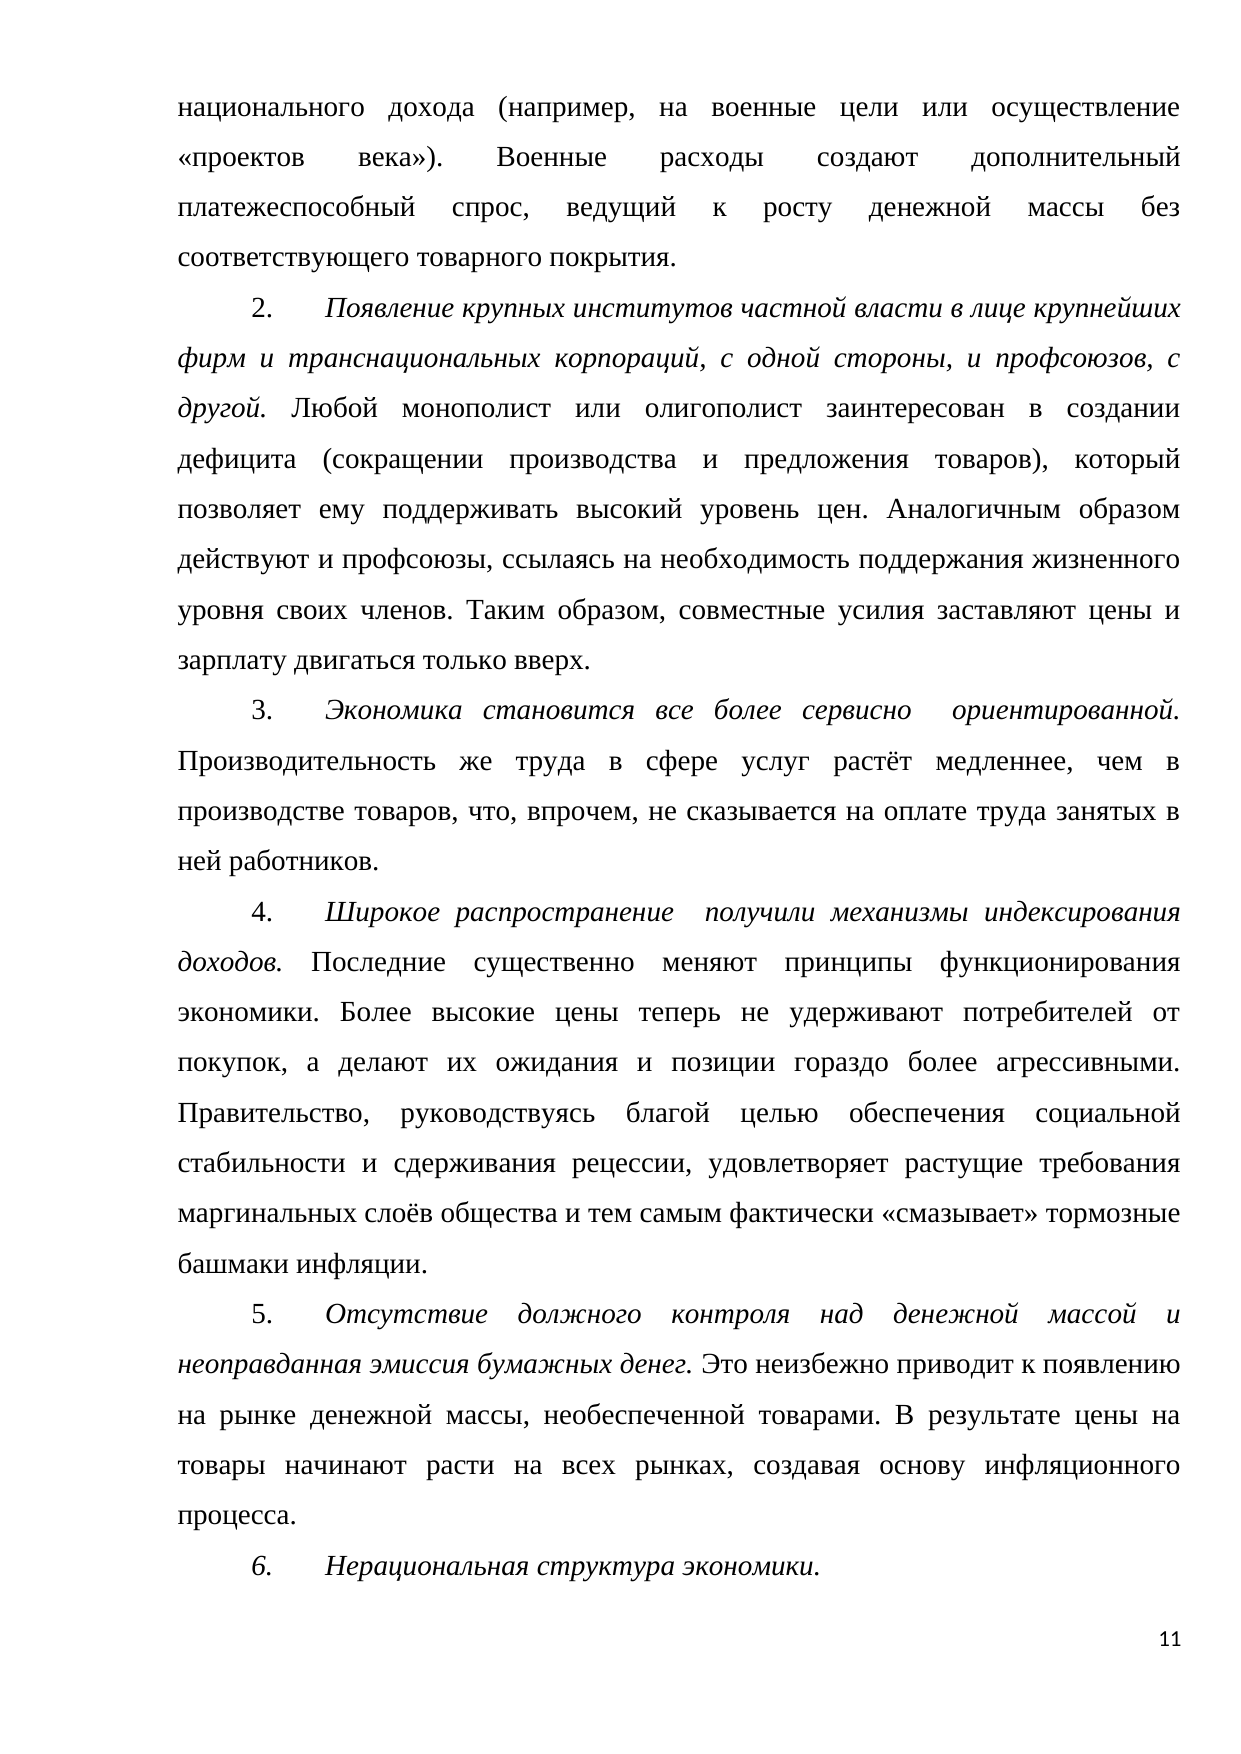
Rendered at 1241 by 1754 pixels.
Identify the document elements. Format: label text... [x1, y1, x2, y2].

list Появление крупных институтов частной власти в лице крупнейших фирм и транснациональных корпораций, с одной стороны, и профсоюзов, с другой. Любой монополист или олигополист заинтересован в создании дефицита (сокращении производства и предложения товаров), который позволяет ему поддерживать высокий уровень цен. Аналогичным образом действуют и профсоюзы, ссылаясь на необходимость поддержания жизненного уровня своих членов. Таким образом, совместные усилия заставляют цены и зарплату двигаться только вверх. [177, 290, 1181, 676]
list Нерациональная структура экономики. [177, 1548, 1181, 1581]
list Отсутствие должного контроля над денежной массой и неоправданная эмиссия бумажных денег. Это неизбежно приводит к появлению на рынке денежной массы, необеспеченной товарами. В результате цены на товары начинают расти на всех рынках, создавая основу инфляционного процесса. [177, 1296, 1181, 1531]
list Экономика становится все более сервисно ориентированной. Производительность же труда в сфере услуг растёт медленнее, чем в производстве товаров, что, впрочем, не сказывается на оплате труда занятых в ней работников. [177, 692, 1181, 877]
list Широкое распространение получили механизмы индексирования доходов. Последние существенно меняют принципы функционирования экономики. Более высокие цены теперь не удерживают потребителей от покупок, а делают их ожидания и позиции гораздо более агрессивными. Правительство, руководствуясь благой целью обеспечения социальной стабильности и сдерживания рецессии, удовлетворяет растущие требования маргинальных слоёв общества и тем самым фактически «смазывает» тормозные башмаки инфляции. [177, 894, 1181, 1279]
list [177, 89, 1181, 273]
